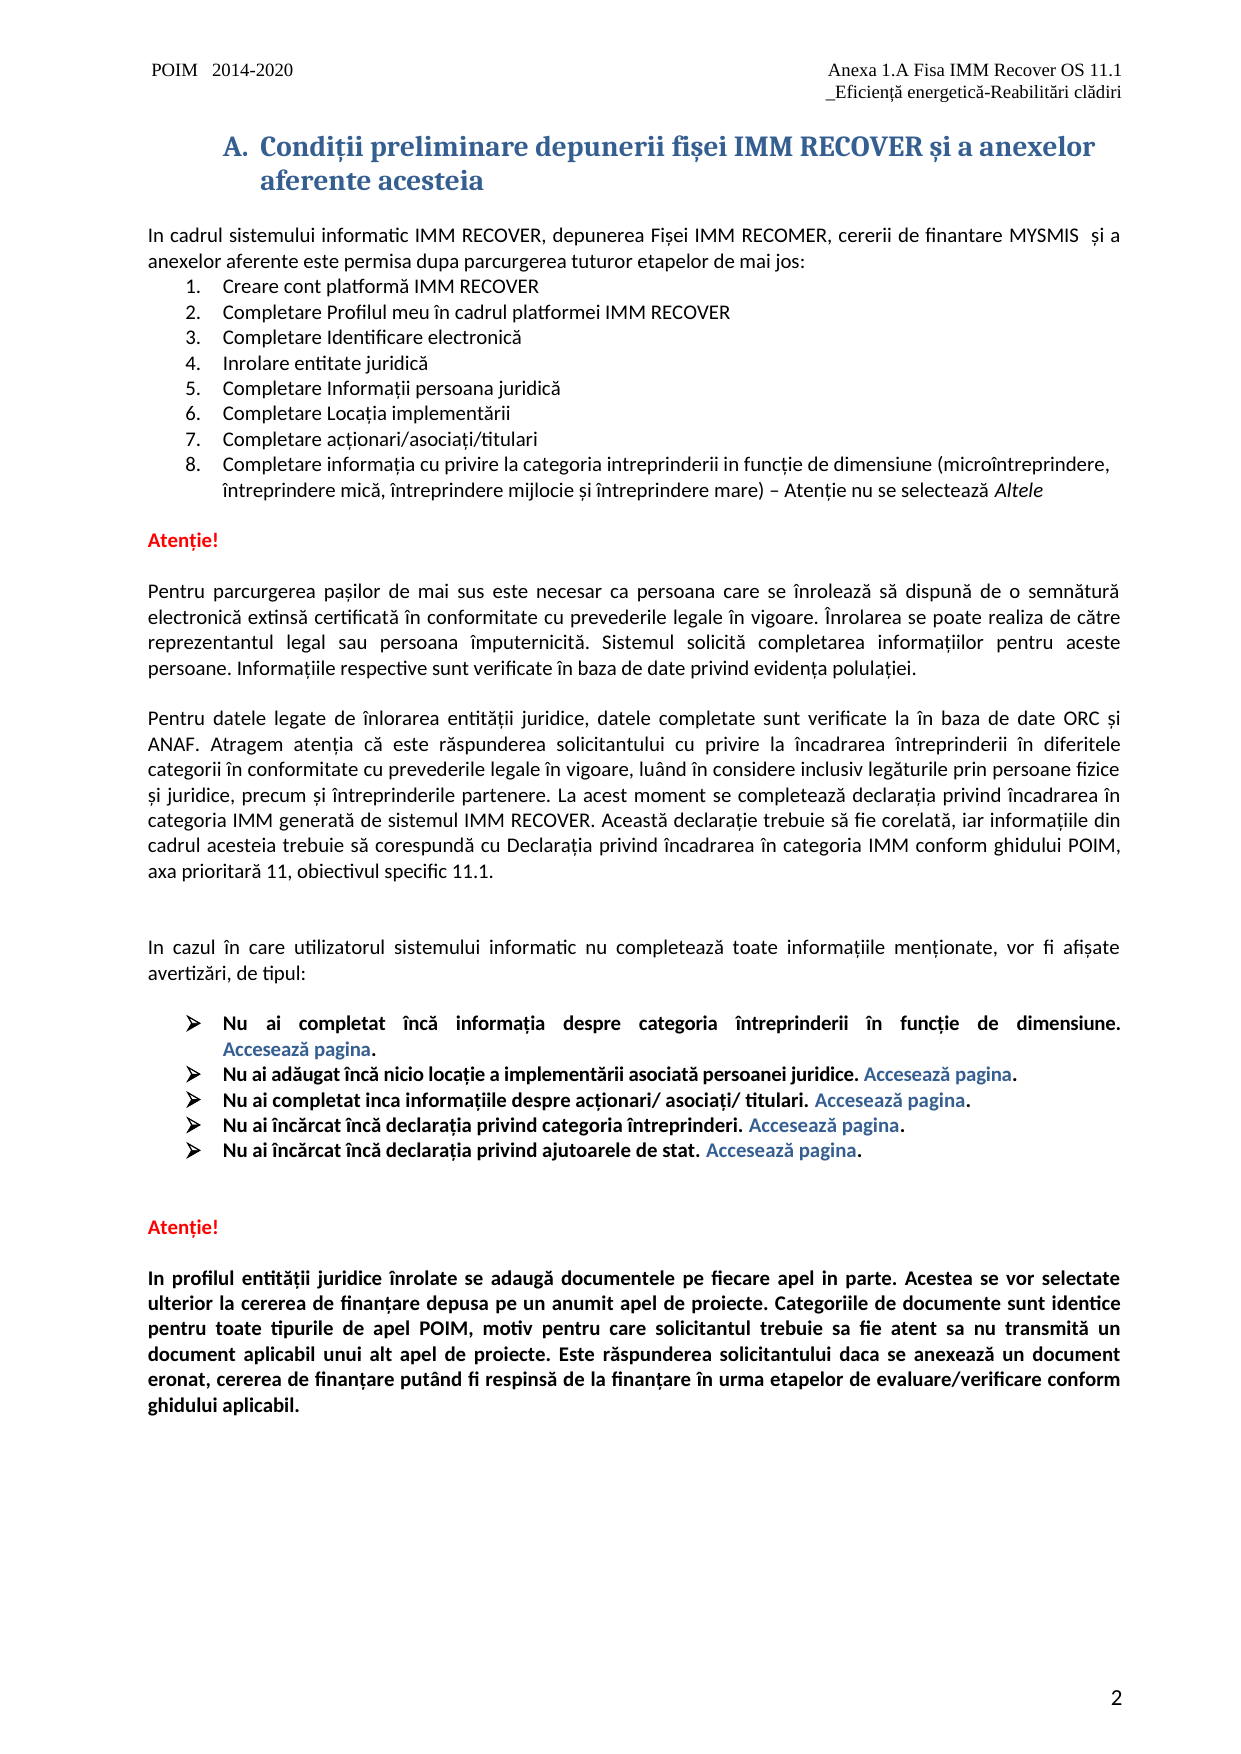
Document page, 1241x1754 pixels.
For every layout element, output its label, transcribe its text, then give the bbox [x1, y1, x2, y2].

list Atenție! [148, 1214, 1122, 1239]
list Pentru datele legate de înlorarea entității juridice, datele completate sunt verificate la în baza de date ORC și ANAF. Atragem atenția că este răspunderea solicitantului cu privire la încadrarea întreprinderii în diferitele categorii în conformitate cu prevederile legale în vigoare, luând în considere inclusiv legăturile prin persoane fizice și juridice, precum și întreprinderile partenere. La acest moment se completează declarația privind încadrarea în categoria IMM generată de sistemul IMM RECOVER. Această declarație trebuie să fie corelată, iar informațiile din cadrul acesteia trebuie să corespundă cu Declarația privind încadrarea în categoria IMM conform ghidului POIM, axa prioritară 11, obiectivul specific 11.1. [148, 706, 1122, 883]
list Completare Informații persoana juridică [185, 375, 1122, 401]
list Completare Locația implementării [185, 401, 1122, 426]
list Creare cont platformă IMM RECOVER [185, 273, 1122, 299]
list Completare acționari/asociați/titulari [185, 426, 1122, 451]
text In profilul entității juridice înrolate se adaugă documentele pe fiecare apel in parte. Acestea se vor selectate ulterior la cererea de finanțare depusa pe un anumit apel de proiecte. Categoriile de documente sunt identice pentru toate tipurile de apel POIM, motiv pentru care solicitantul trebuie sa fie atent sa nu transmită un document aplicabil unui alt apel de proiecte. Este răspunderea solicitantului daca se anexează un document eronat, cererea de finanțare putând fi respinsă de la finanțare în urma etapelor de evaluare/verificare conform ghidului aplicabil. [148, 1265, 1122, 1417]
list Nu ai încărcat încă declarația privind ajutoarele de stat. Accesează pagina. [185, 1138, 1122, 1163]
list Nu ai completat inca informațiile despre acționari/ asociați/ titulari. Accesează pagina. [185, 1087, 1122, 1112]
list Completare informația cu privire la categoria intreprinderii in funcție de dimensiune (microîntreprindere, întreprindere mică, întreprindere mijlocie și întreprindere mare) – Atenție nu se selectează Altele [185, 451, 1122, 502]
list In cazul în care utilizatorul sistemului informatic nu completează toate informațiile menționate, vor fi afișate avertizări, de tipul: [148, 934, 1122, 985]
list Nu ai încărcat încă declarația privind categoria întreprinderi. Accesează pagina. [185, 1112, 1122, 1138]
list Pentru parcurgerea pașilor de mai sus este necesar ca persoana care se înrolează să dispună de o semnătură electronică extinsă certificată în conformitate cu prevederile legale în vigoare. Înrolarea se poate realiza de către reprezentantul legal sau persoana împuternicită. Sistemul solicită completarea informațiilor pentru aceste persoane. Informațiile respective sunt verificate în baza de date privind evidența polulației. [148, 578, 1122, 680]
list Nu ai completat încă informația despre categoria întreprinderii în funcție de dimensiune. Accesează pagina. [185, 1011, 1122, 1061]
subtitle Condiții preliminare depunerii fișei IMM RECOVER și a anexelor aferente acesteia [223, 130, 1122, 197]
list Completare Identificare electronică [185, 324, 1122, 350]
text In cadrul sistemului informatic IMM RECOVER, depunerea Fișei IMM RECOMER, cererii de finantare MYSMIS și a anexelor aferente este permisa dupa parcurgerea tuturor etapelor de mai jos: [148, 223, 1122, 273]
list Atenție! [148, 528, 1122, 553]
list Inrolare entitate juridică [185, 350, 1122, 375]
list Nu ai adăugat încă nicio locație a implementării asociată persoanei juridice. Accesează pagina. [185, 1061, 1122, 1087]
list Completare Profilul meu în cadrul platformei IMM RECOVER [185, 299, 1122, 324]
